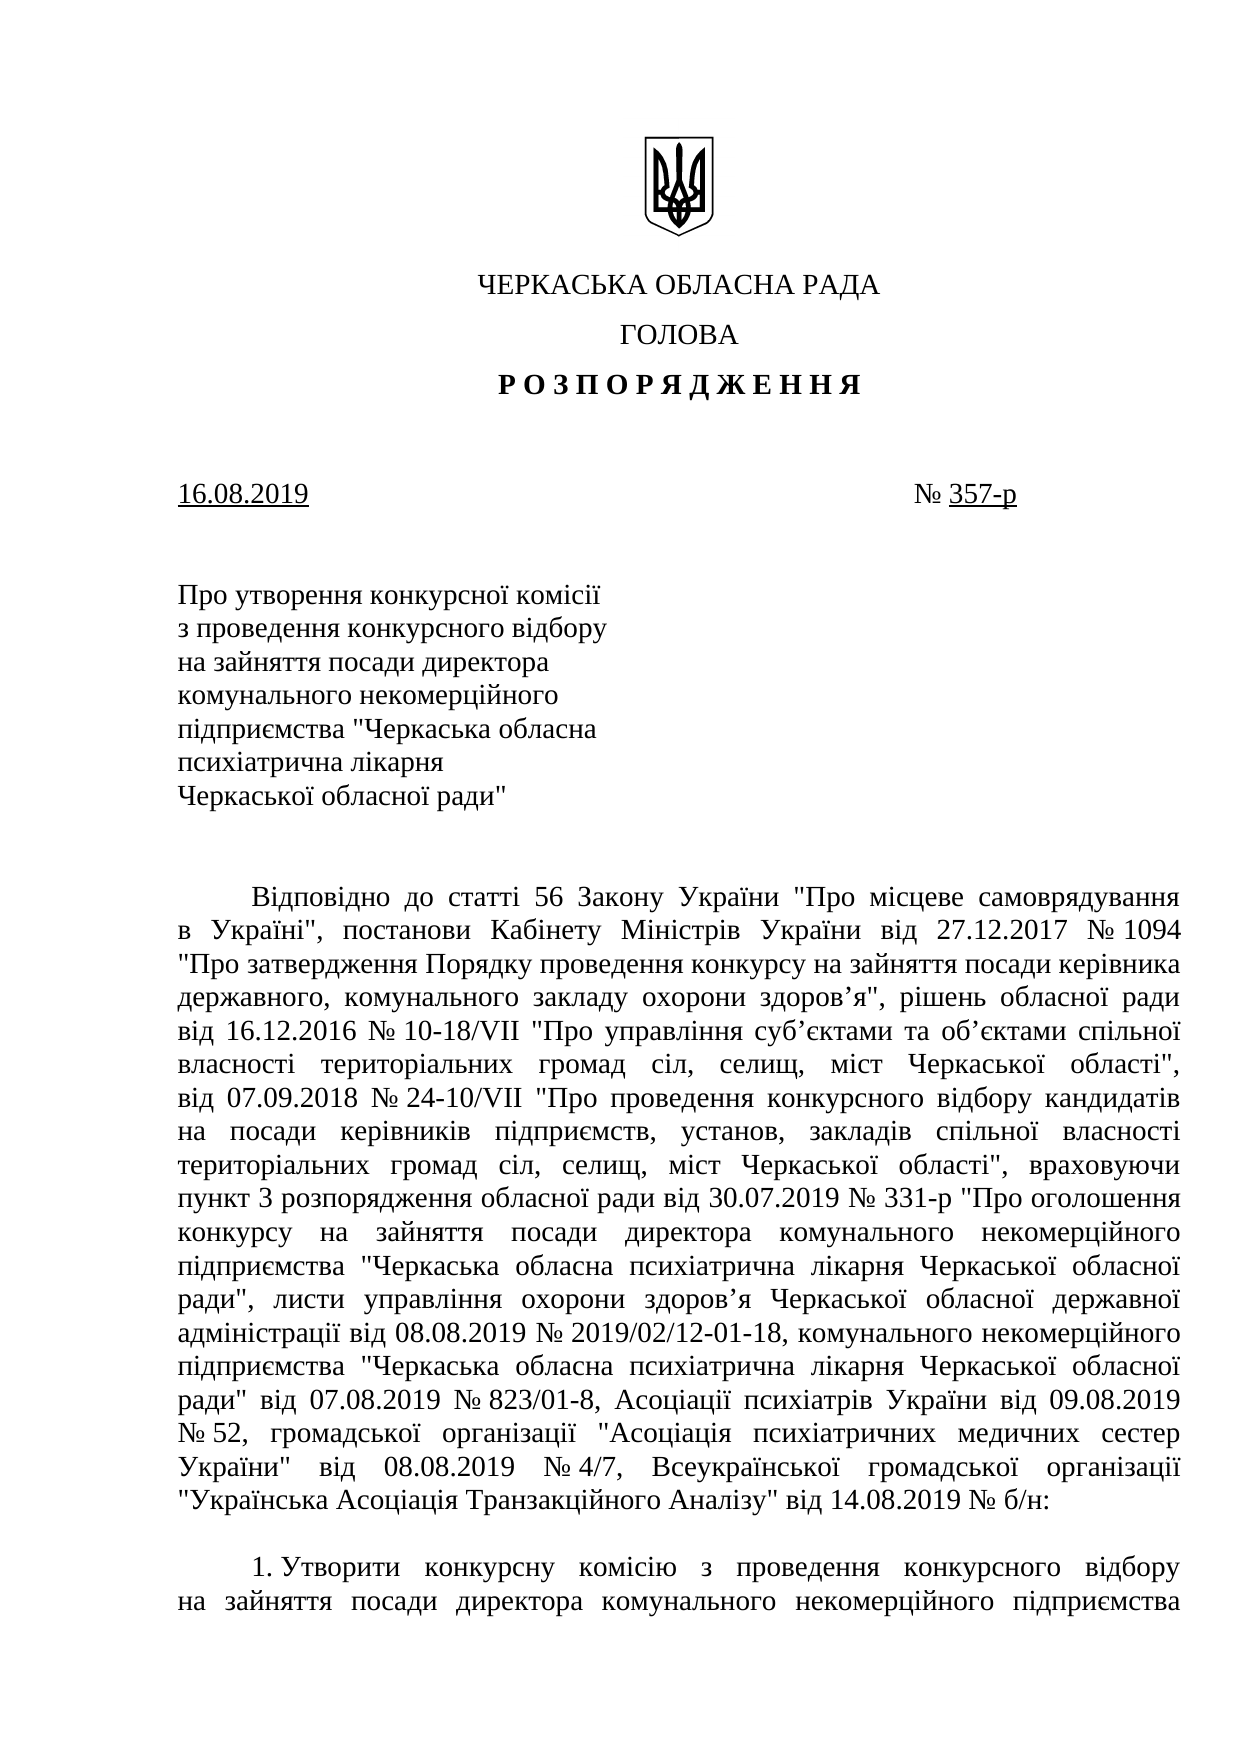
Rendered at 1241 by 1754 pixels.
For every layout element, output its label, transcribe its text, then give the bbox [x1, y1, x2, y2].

text Черкаської обласної ради" [177, 778, 1181, 812]
text ЧЕРКАСЬКА ОБЛАСНА РАДА [177, 267, 1181, 300]
text 16.08.2019 № 357-р [177, 476, 1181, 510]
text Р О З П О Р Я Д Ж Е Н Н Я [177, 367, 1181, 401]
text Про утворення конкурсної комісії [177, 577, 1181, 610]
text комунального некомерційного [177, 677, 1181, 711]
text Відповідно до статті 56 Закону України "Про місцеве самоврядування в Україні", постанови Кабінету Міністрів України від 27.12.2017 № 1094 "Про затвердження Порядку проведення конкурсу на зайняття посади керівника державного, комунального закладу охорони здоров’я", рішень обласної ради від 16.12.2016 № 10-18/VII "Про управління суб’єктами та об’єктами спільної власності територіальних громад сіл, селищ, міст Черкаської області", від 07.09.2018 № 24-10/VІІ "Про проведення конкурсного відбору кандидатів на посади керівників підприємств, установ, закладів спільної власності територіальних громад сіл, селищ, міст Черкаської області", враховуючи пункт 3 розпорядження обласної ради від 30.07.2019 № 331-р "Про оголошення конкурсу на зайняття посади директора комунального некомерційного підприємства "Черкаська обласна психіатрична лікарня Черкаської обласної ради", листи управління охорони здоров’я Черкаської обласної державної адміністрації від 08.08.2019 № 2019/02/12-01-18, комунального некомерційного підприємства "Черкаська обласна психіатрична лікарня Черкаської обласної ради" від 07.08.2019 № 823/01-8, Асоціації психіатрів України від 09.08.2019 № 52, громадської організації "Асоціація психіатричних медичних сестер України" від 08.08.2019 № 4/7, Всеукраїнської громадської організації "Українська Асоціація Транзакційного Аналізу" від 14.08.2019 № б/н: [177, 879, 1181, 1516]
text на зайняття посади директора [177, 644, 1181, 677]
text психіатрична лікарня [177, 744, 1181, 778]
text ГОЛОВА [177, 317, 1181, 351]
picture [622, 118, 736, 254]
text підприємства "Черкаська обласна [177, 711, 1181, 744]
text з проведення конкурсного відбору [177, 610, 1181, 644]
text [177, 1549, 1181, 1617]
